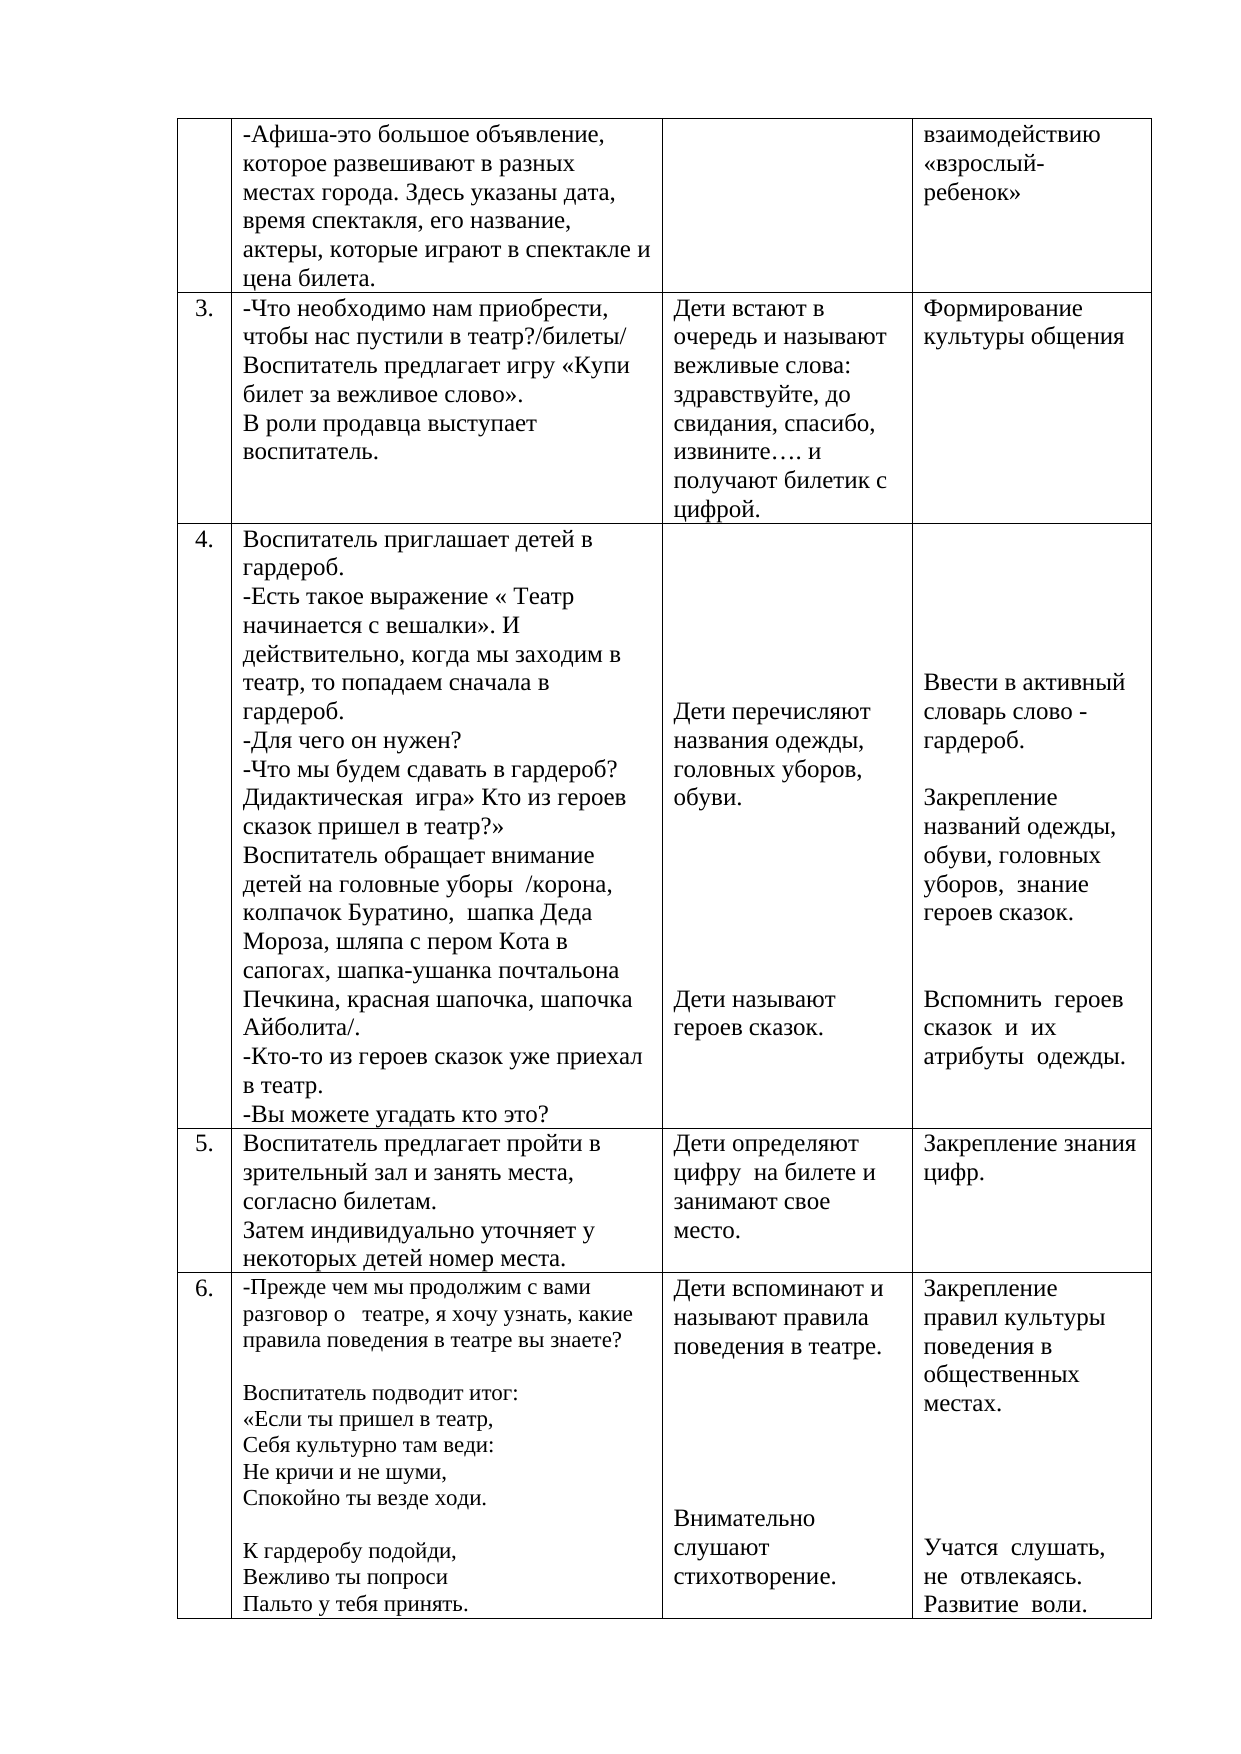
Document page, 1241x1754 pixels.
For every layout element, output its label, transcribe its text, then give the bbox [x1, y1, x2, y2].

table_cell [232, 1273, 662, 1618]
table_cell 3. [178, 293, 231, 523]
table_cell 2. [178, 119, 231, 292]
table_cell Дети перечисляют названия одежды, головных уборов, обуви. Дети называют героев сказок. [663, 524, 912, 1127]
table_cell Воспитатель предлагает пройти в зрительный зал и занять места, согласно билетам. Затем индивидуально уточняет у некоторых детей номер места. [232, 1129, 662, 1272]
table_cell Ввести в активный словарь слово -гардероб. Закрепление названий одежды, обуви, головных уборов, знание героев сказок. Вспомнить героев сказок и их атрибуты одежды. [913, 524, 1151, 1127]
table_cell Формирование культуры общения [913, 293, 1151, 523]
table_cell 5. [178, 1129, 231, 1272]
table_cell Воспитатель приглашает детей в гардероб. -Есть такое выражение « Театр начинается с вешалки». И действительно, когда мы заходим в театр, то попадаем сначала в гардероб. -Для чего он нужен? -Что мы будем сдавать в гардероб? Дидактическая игра» Кто из героев сказок пришел в театр?» Воспитатель обращает внимание детей на головные уборы /корона, колпачок Буратино, шапка Деда Мороза, шляпа с пером Кота в сапогах, шапка-ушанка почтальона Печкина, красная шапочка, шапочка Айболита/. -Кто-то из героев сказок уже приехал в театр. -Вы можете угадать кто это? [232, 524, 662, 1127]
table_cell 6. [178, 1273, 231, 1618]
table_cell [663, 1273, 912, 1618]
table_cell -Что необходимо нам приобрести, чтобы нас пустили в театр?/билеты/ Воспитатель предлагает игру «Купи билет за вежливое слово». В роли продавца выступает воспитатель. [232, 293, 662, 523]
table_cell Дети определяют цифру на билете и занимают свое место. [663, 1129, 912, 1272]
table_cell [232, 119, 662, 292]
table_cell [913, 119, 1151, 292]
table_cell Дети встают в очередь и называют вежливые слова: здравствуйте, до свидания, спасибо, извините…. и получают билетик с цифрой. [663, 293, 912, 523]
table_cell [663, 119, 912, 292]
table_cell 4. [178, 524, 231, 1127]
table_cell Закрепление знания цифр. [913, 1129, 1151, 1272]
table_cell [913, 1273, 1151, 1618]
